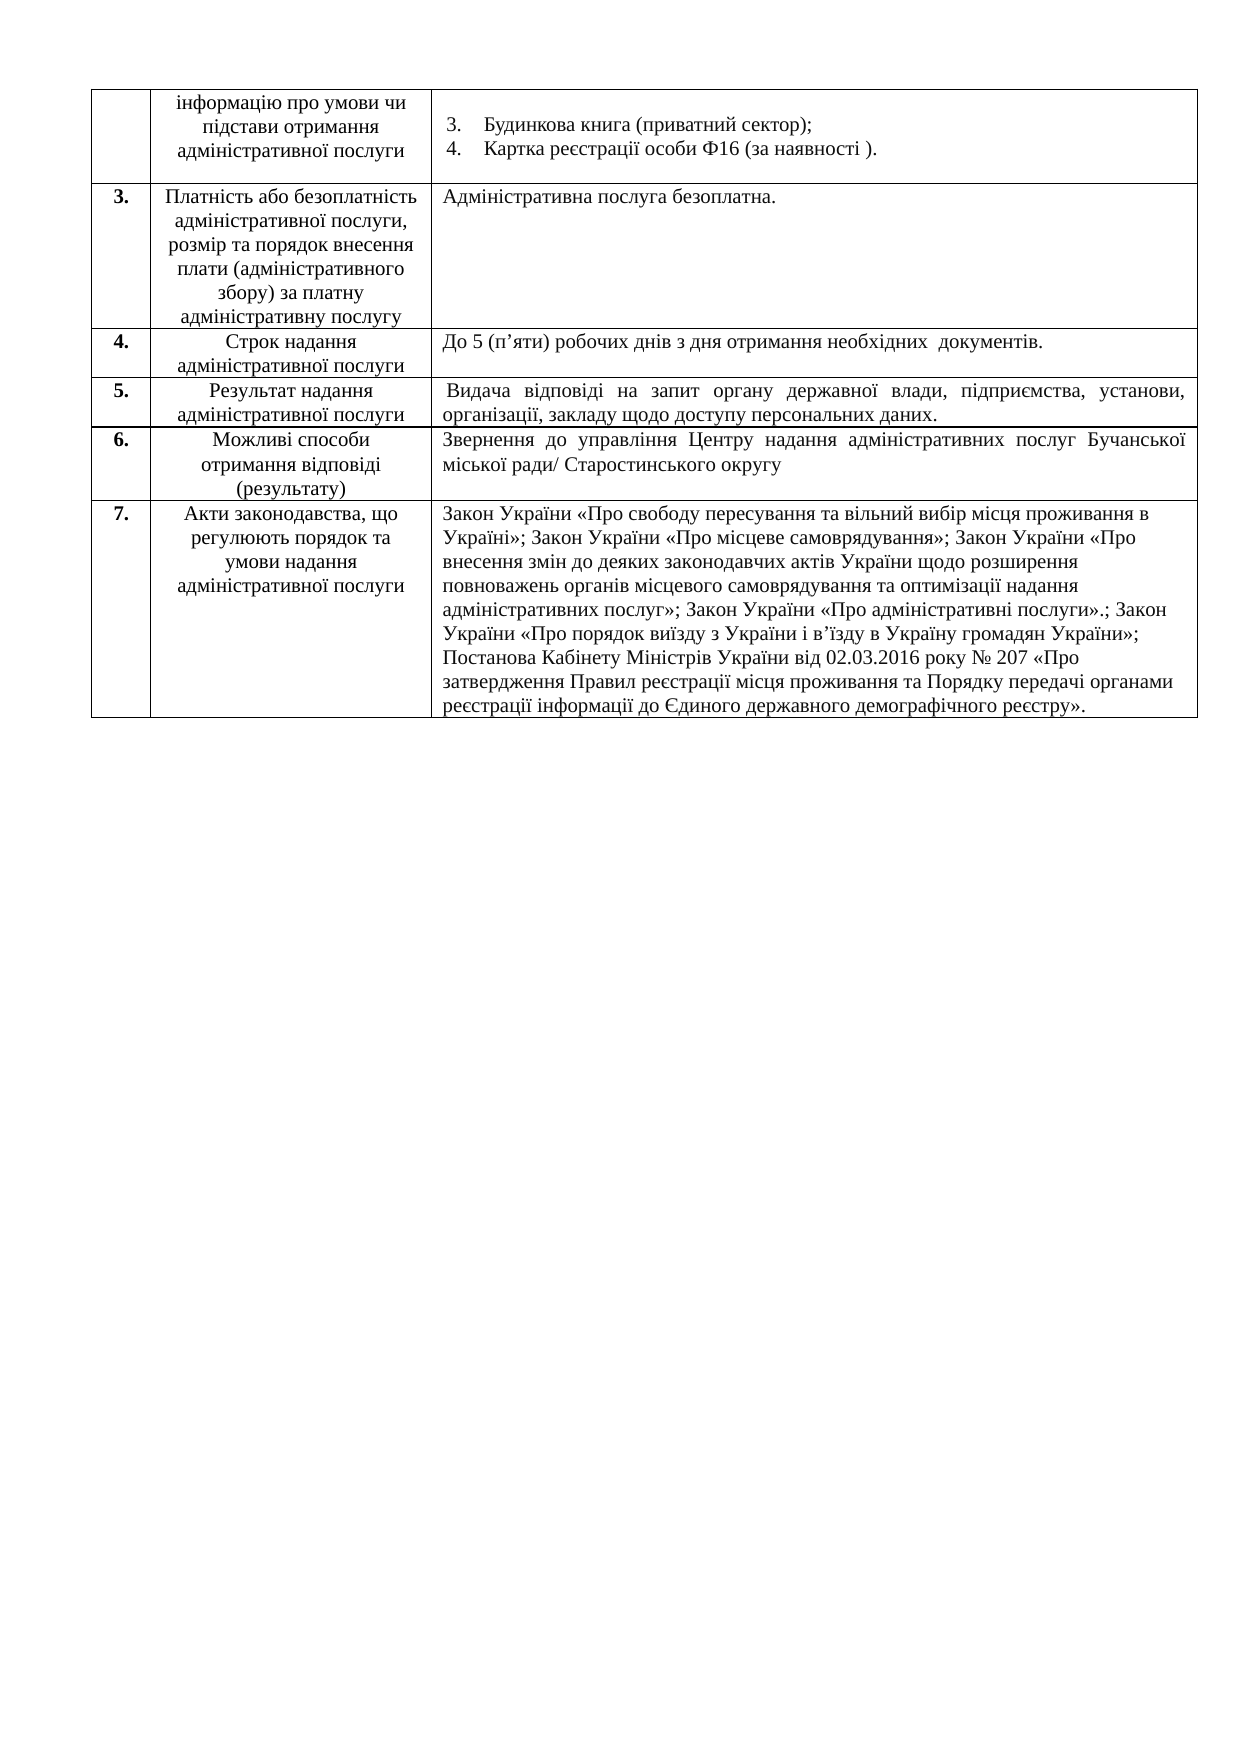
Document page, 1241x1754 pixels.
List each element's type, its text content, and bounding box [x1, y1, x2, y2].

table_cell Можливі способи отримання відповіді (результату) [151, 428, 236, 499]
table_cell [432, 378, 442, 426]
table_cell Платність або безоплатність адміністративної послуги, розмір та порядок внесення плати (адміністративного збору) за платну адміністративну послугу [151, 184, 218, 328]
table_cell Платність або безоплатність адміністративної послуги, розмір та порядок внесення плати (адміністративного збору) за платну адміністративну послугу [364, 184, 431, 328]
table_cell 6. [92, 428, 150, 499]
table_cell Строк надання адміністративної послуги [151, 329, 225, 377]
table_cell 4. [92, 329, 150, 377]
table_cell Можливі способи отримання відповіді (результату) [346, 428, 431, 499]
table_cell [432, 90, 1197, 183]
table_cell Закон України «Про свободу пересування та вільний вибір місця проживання в Україні»; Закон України «Про місцеве самоврядування»; Закон України «Про внесення змін до деяких законодавчих актів України щодо розширення повноважень органів місцевого самоврядування та оптимізації надання адміністративних послуг»; Закон України «Про адміністративні послуги».; Закон України «Про порядок виїзду з України і в’їзду в Україну громадян України»; Постанова Кабінету Міністрів України від 02.03.2016 року № 207 «Про затвердження Правил реєстрації місця проживання та Порядку передачі органами реєстрації інформації до Єдиного державного демографічного реєстру». [432, 501, 1197, 717]
table_cell Результат надання адміністративної послуги [151, 378, 209, 426]
table_cell 2. [92, 90, 150, 183]
table_cell Адміністративна послуга безоплатна. [432, 184, 1197, 328]
table_cell До 5 (п’яти) робочих днів з дня отримання необхідних документів. [432, 329, 1197, 377]
table_cell Акти законодавства, що регулюють порядок та умови надання адміністративної послуги [151, 501, 431, 717]
table_cell 3. [92, 184, 150, 328]
table_cell Строк надання адміністративної послуги [357, 329, 431, 377]
table_cell 7. [92, 501, 150, 717]
table_cell 5. [92, 378, 150, 426]
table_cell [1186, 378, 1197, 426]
table_cell Звернення до управління Центру надання адміністративних послуг Бучанської міської ради/ Старостинського округу [432, 428, 1197, 499]
table_cell Результат надання адміністративної послуги [373, 378, 431, 426]
